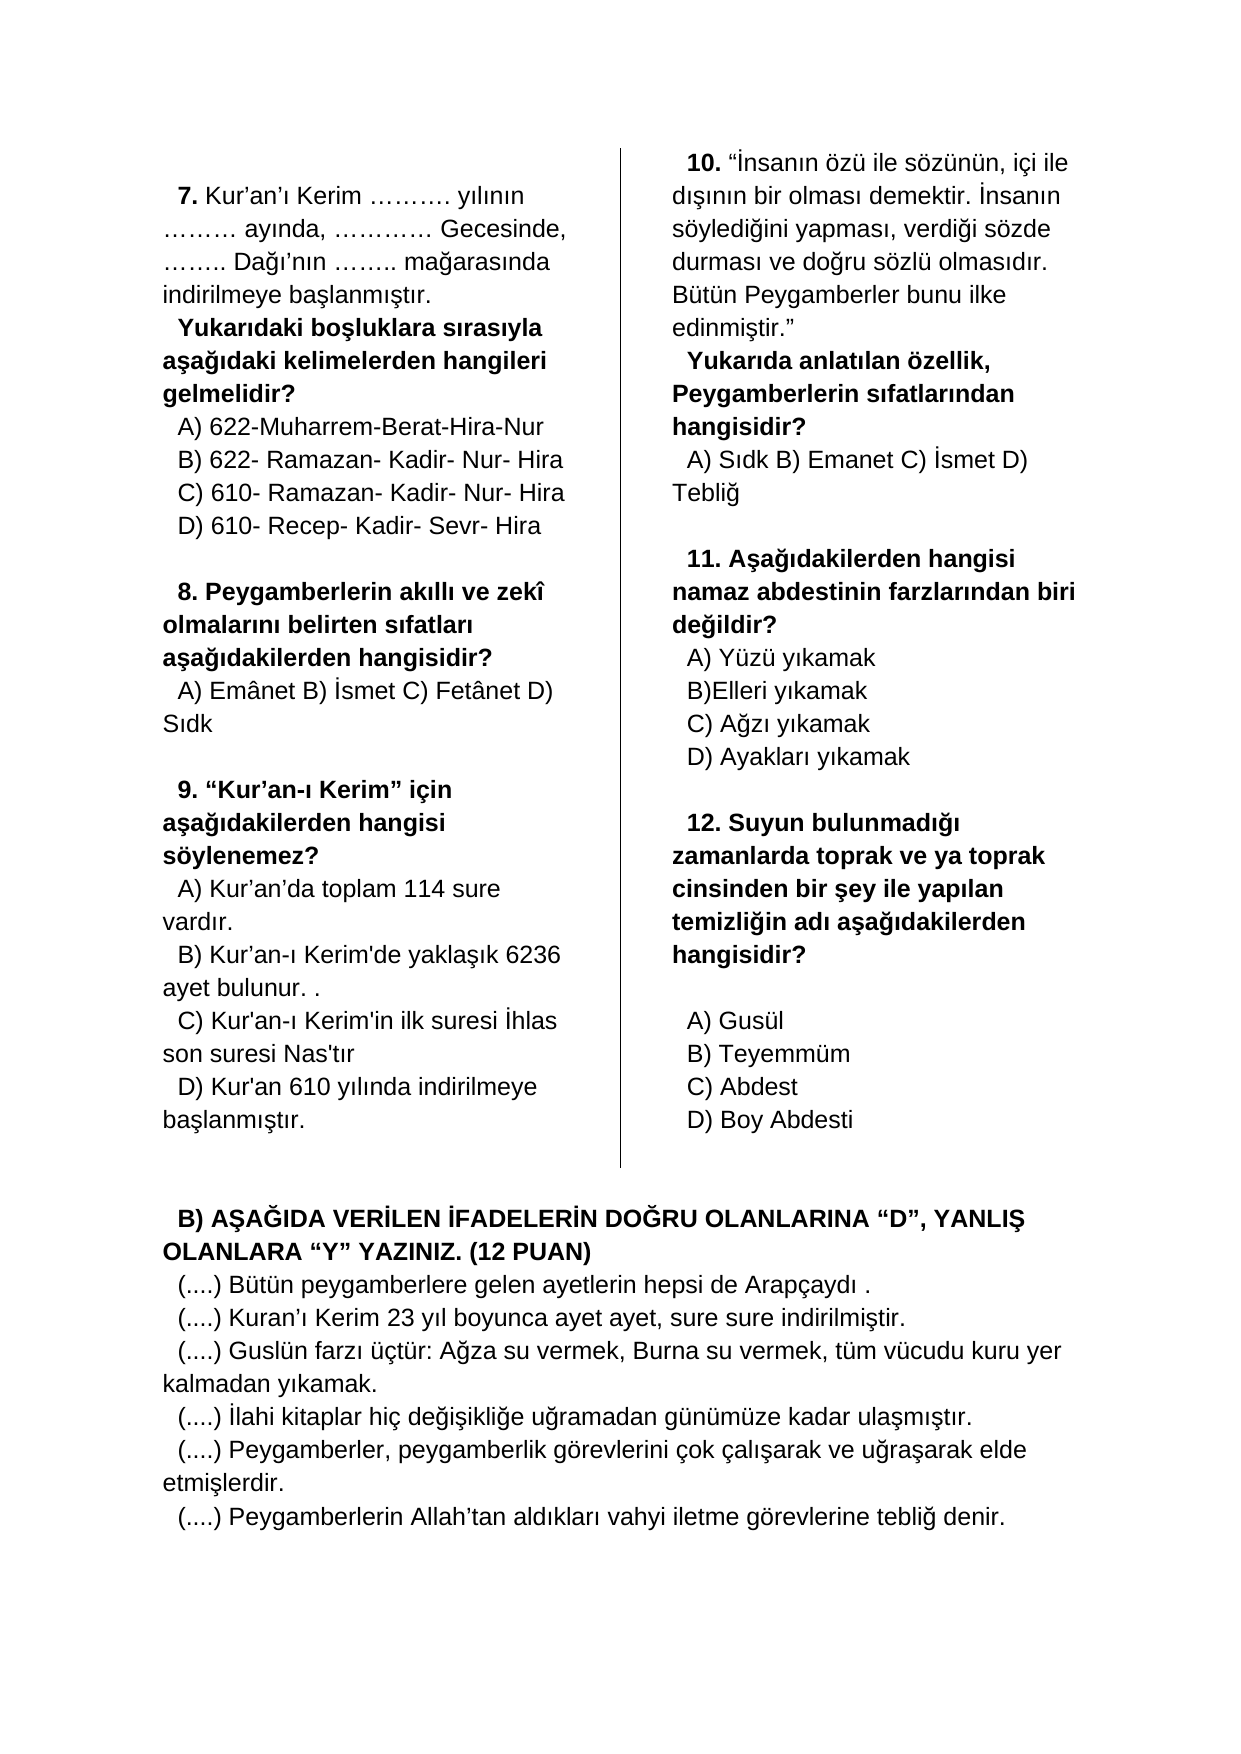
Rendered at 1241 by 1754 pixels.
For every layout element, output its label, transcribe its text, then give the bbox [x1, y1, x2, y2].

text A) Gusül [672, 1006, 1078, 1035]
text 11. Aşağıdakilerden hangisi namaz abdestinin farzlarından biri değildir? [672, 544, 1078, 639]
text A) 622-Muharrem-Berat-Hira-Nur [162, 412, 568, 441]
text 7. Kur’an’ı Kerim ………. yılının ……… ayında, ………… Gecesinde, …….. Dağı’nın …….. mağarasında indirilmeye başlanmıştır. [162, 181, 568, 308]
text C) Ağzı yıkamak [672, 709, 1078, 738]
text 8. Peygamberlerin akıllı ve zekî olmalarını belirten sıfatları aşağıdakilerden hangisidir? [162, 577, 568, 672]
text A) Yüzü yıkamak [672, 643, 1078, 672]
text Yukarıdaki boşluklara sırasıyla aşağıdaki kelimelerden hangileri gelmelidir? [162, 313, 568, 407]
text A) Kur’an’da toplam 114 sure vardır. [162, 874, 568, 936]
text Yukarıda anlatılan özellik, Peygamberlerin sıfatlarından hangisidir? [672, 346, 1078, 441]
text D) Boy Abdesti [672, 1105, 1078, 1134]
text 12. Suyun bulunmadığı zamanlarda toprak ve ya toprak cinsinden bir şey ile yapılan temizliğin adı aşağıdakilerden hangisidir? [672, 808, 1078, 969]
text (....) Peygamberler, peygamberlik görevlerini çok çalışarak ve uğraşarak elde etmişlerdir. [162, 1435, 1078, 1497]
text B) 622- Ramazan- Kadir- Nur- Hira [162, 445, 568, 473]
text (....) Peygamberlerin Allah’tan aldıkları vahyi iletme görevlerine tebliğ denir. [162, 1501, 1078, 1530]
text D) 610- Recep- Kadir- Sevr- Hira [162, 511, 568, 539]
text 9. “Kur’an-ı Kerim” için aşağıdakilerden hangisi söylenemez? [162, 775, 568, 870]
text C) Kur'an-ı Kerim'in ilk suresi İhlas son suresi Nas'tır [162, 1006, 568, 1068]
text C) 610- Ramazan- Kadir- Nur- Hira [162, 478, 568, 507]
text (....) İlahi kitaplar hiç değişikliğe uğramadan günümüze kadar ulaşmıştır. [162, 1402, 1078, 1431]
text (....) Bütün peygamberlere gelen ayetlerin hepsi de Arapçaydı . [162, 1270, 1078, 1299]
text D) Ayakları yıkamak [672, 742, 1078, 771]
text B) Kur’an-ı Kerim'de yaklaşık 6236 ayet bulunur. . [162, 940, 568, 1002]
text C) Abdest [672, 1072, 1078, 1101]
text B) AŞAĞIDA VERİLEN İFADELERİN DOĞRU OLANLARINA “D”, YANLIŞ OLANLARA “Y” YAZINIZ. (12 PUAN) [162, 1204, 1078, 1266]
text A) Sıdk B) Emanet C) İsmet D) Tebliğ [672, 445, 1078, 507]
text D) Kur'an 610 yılında indirilmeye başlanmıştır. [162, 1072, 568, 1134]
text (....) Guslün farzı üçtür: Ağza su vermek, Burna su vermek, tüm vücudu kuru yer kalmadan yıkamak. [162, 1336, 1078, 1398]
text A) Emânet B) İsmet C) Fetânet D) Sıdk [162, 676, 568, 738]
text B)Elleri yıkamak [672, 676, 1078, 705]
text 10. “İnsanın özü ile sözünün, içi ile dışının bir olması demektir. İnsanın söylediğini yapması, verdiği sözde durması ve doğru sözlü olmasıdır. Bütün Peygamberler bunu ilke edinmiştir.” [672, 148, 1078, 341]
text B) Teyemmüm [672, 1039, 1078, 1068]
text (....) Kuran’ı Kerim 23 yıl boyunca ayet ayet, sure sure indirilmiştir. [162, 1303, 1078, 1332]
